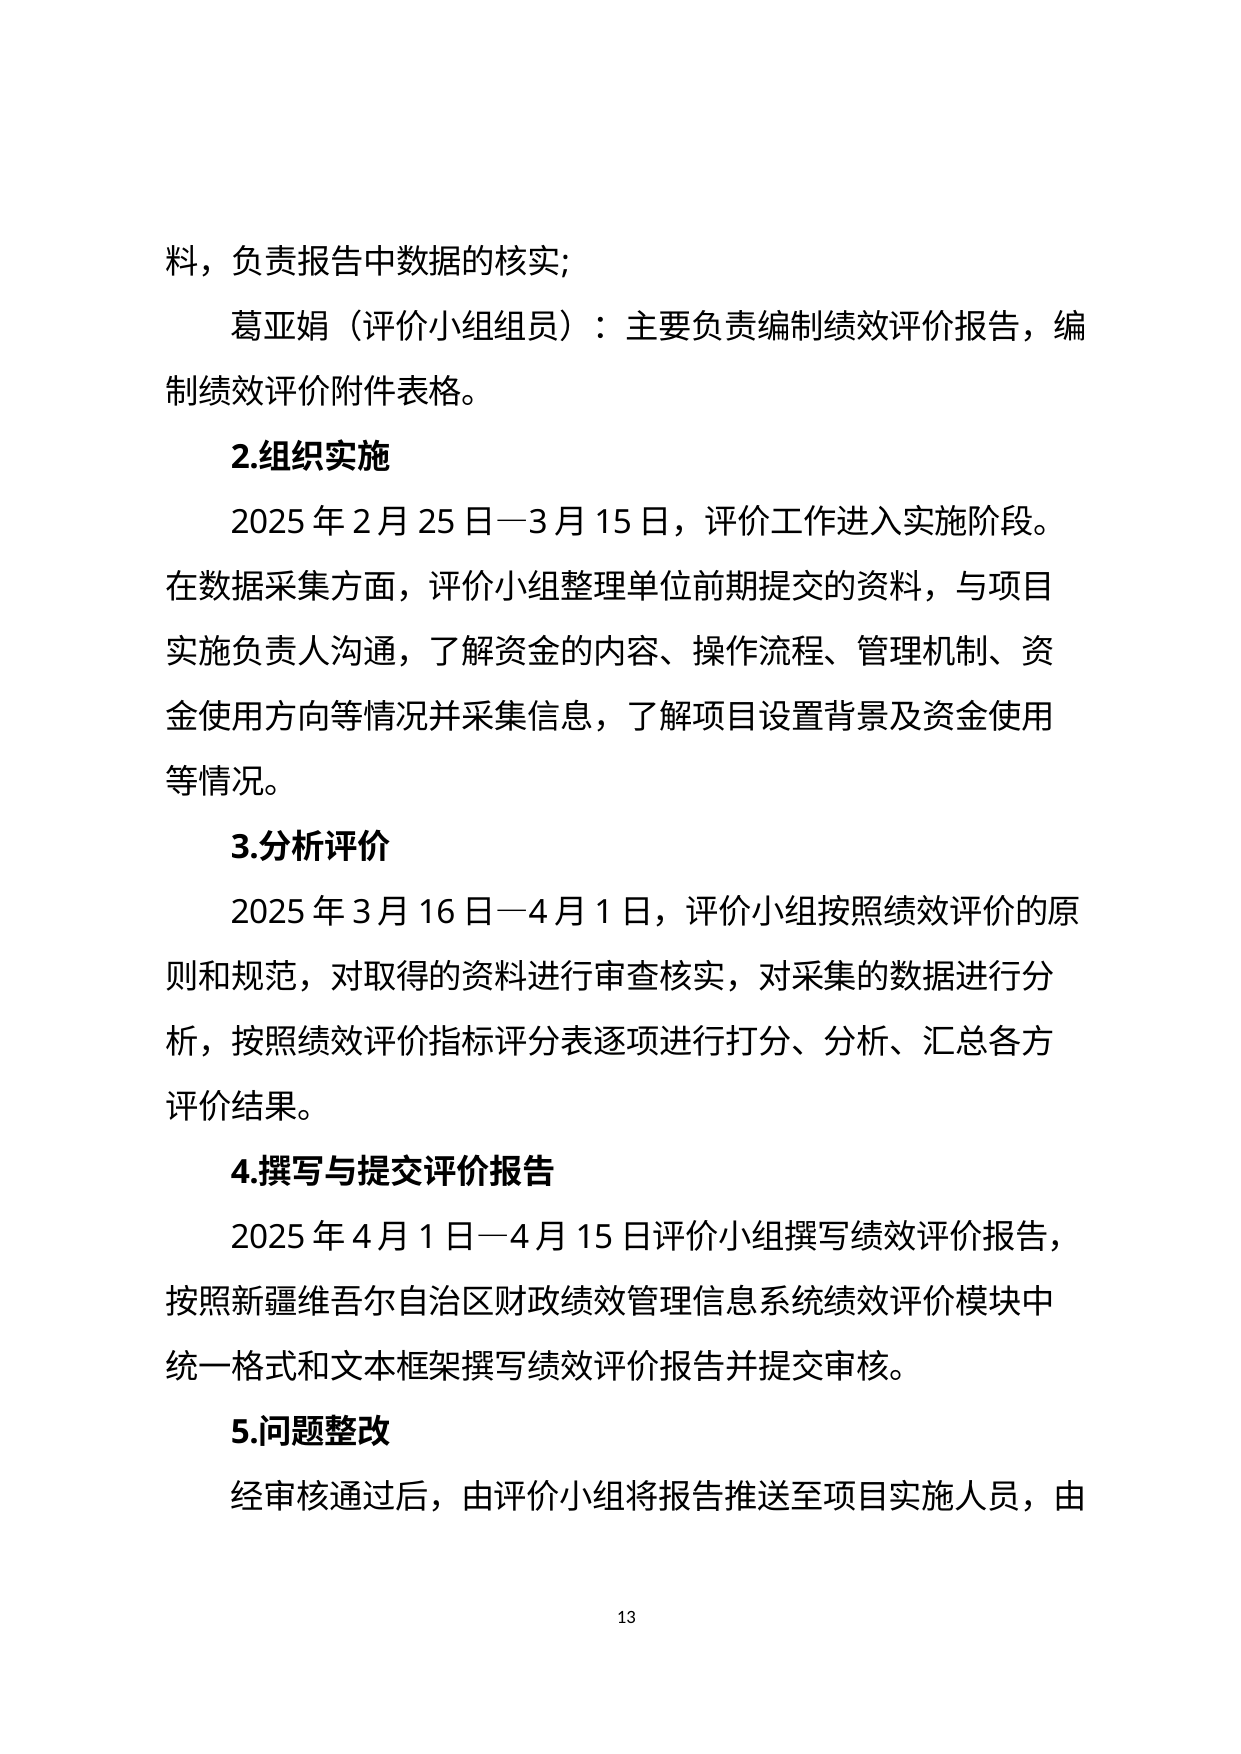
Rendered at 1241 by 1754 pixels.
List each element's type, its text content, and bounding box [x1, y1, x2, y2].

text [165, 227, 1087, 292]
text 2025年2月25日—3月15日，评价工作进入实施阶段。在数据采集方面，评价小组整理单位前期提交的资料，与项目实施负责人沟通，了解资金的内容、操作流程、管理机制、资金使用方向等情况并采集信息，了解项目设置背景及资金使用等情况。 [165, 487, 1087, 812]
text 4.撰写与提交评价报告 [165, 1137, 1087, 1202]
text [165, 1462, 1087, 1527]
text 2025年3月16日—4月1日，评价小组按照绩效评价的原则和规范，对取得的资料进行审查核实，对采集的数据进行分析，按照绩效评价指标评分表逐项进行打分、分析、汇总各方评价结果。 [165, 877, 1087, 1137]
text 2025年4月1日—4月15日评价小组撰写绩效评价报告，按照新疆维吾尔自治区财政绩效管理信息系统绩效评价模块中统一格式和文本框架撰写绩效评价报告并提交审核。 [165, 1202, 1087, 1397]
text 3.分析评价 [165, 812, 1087, 877]
text 5.问题整改 [165, 1397, 1087, 1462]
text 2.组织实施 [165, 422, 1087, 487]
text 葛亚娟（评价小组组员）：主要负责编制绩效评价报告，编制绩效评价附件表格。 [165, 292, 1087, 422]
